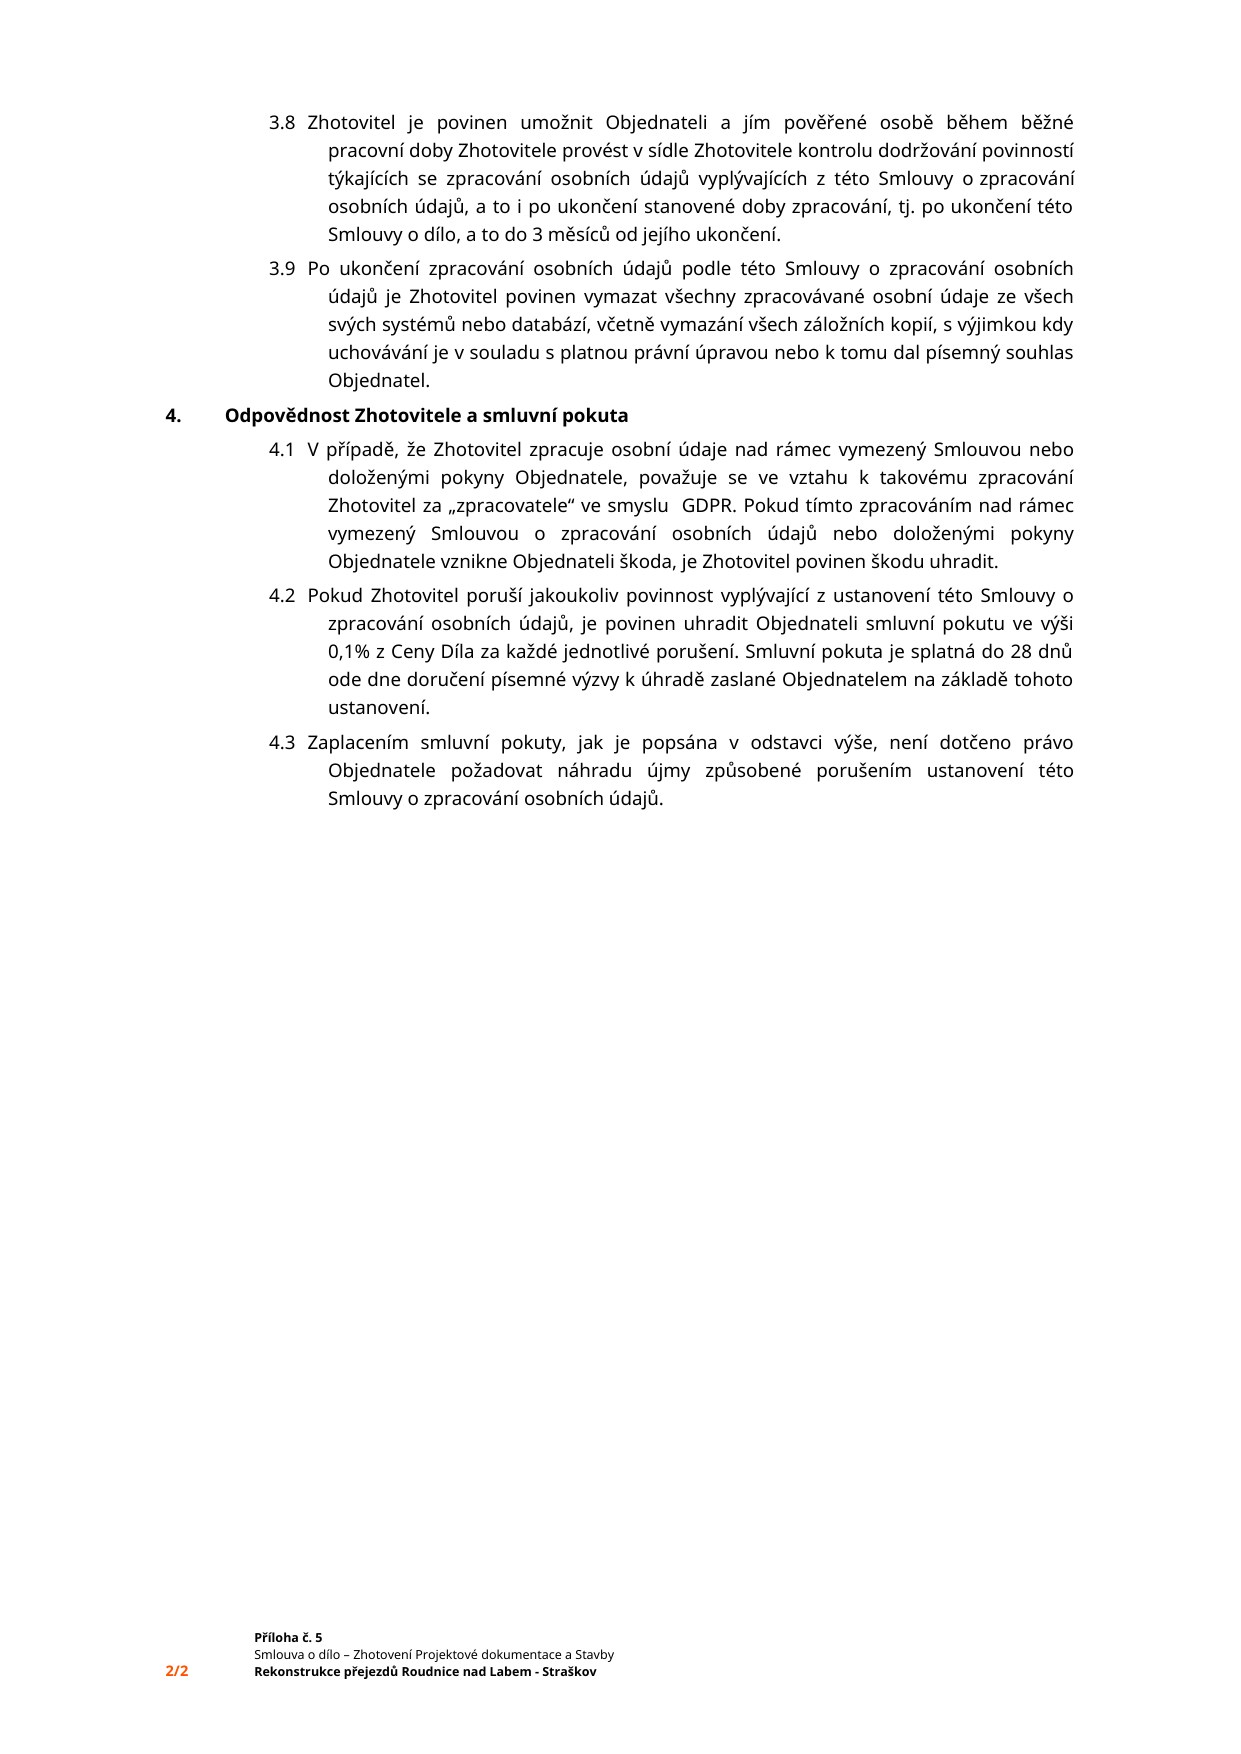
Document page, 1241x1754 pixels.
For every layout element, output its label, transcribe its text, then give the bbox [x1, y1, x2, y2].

list Pokud Zhotovitel poruší jakoukoliv povinnost vyplývající z ustanovení této Smlouvy o zpracování osobních údajů, je povinen uhradit Objednateli smluvní pokutu ve výši 0,1% z Ceny Díla za každé jednotlivé porušení. Smluvní pokuta je splatná do 28 dnů ode dne doručení písemné výzvy k úhradě zaslané Objednatelem na základě tohoto ustanovení. [269, 583, 1075, 720]
list Zaplacením smluvní pokuty, jak je popsána v odstavci výše, není dotčeno právo Objednatele požadovat náhradu újmy způsobené porušením ustanovení této Smlouvy o zpracování osobních údajů. [269, 729, 1075, 811]
list Po ukončení zpracování osobních údajů podle této Smlouvy o zpracování osobních údajů je Zhotovitel povinen vymazat všechny zpracovávané osobní údaje ze všech svých systémů nebo databází, včetně vymazání všech záložních kopií, s výjimkou kdy uchovávání je v souladu s platnou právní úpravou nebo k tomu dal písemný souhlas Objednatel. [269, 256, 1075, 393]
list Odpovědnost Zhotovitele a smluvní pokuta [165, 402, 1075, 427]
list Zhotovitel je povinen umožnit Objednateli a jím pověřené osobě během běžné pracovní doby Zhotovitele provést v sídle Zhotovitele kontrolu dodržování povinností týkajících se zpracování osobních údajů vyplývajících z této Smlouvy o zpracování osobních údajů, a to i po ukončení stanovené doby zpracování, tj. po ukončení této Smlouvy o dílo, a to do 3 měsíců od jejího ukončení. [269, 109, 1075, 247]
list V případě, že Zhotovitel zpracuje osobní údaje nad rámec vymezený Smlouvou nebo doloženými pokyny Objednatele, považuje se ve vztahu k takovému zpracování Zhotovitel za „zpracovatele“ ve smyslu GDPR. Pokud tímto zpracováním nad rámec vymezený Smlouvou o zpracování osobních údajů nebo doloženými pokyny Objednatele vznikne Objednateli škoda, je Zhotovitel povinen škodu uhradit. [269, 436, 1075, 574]
